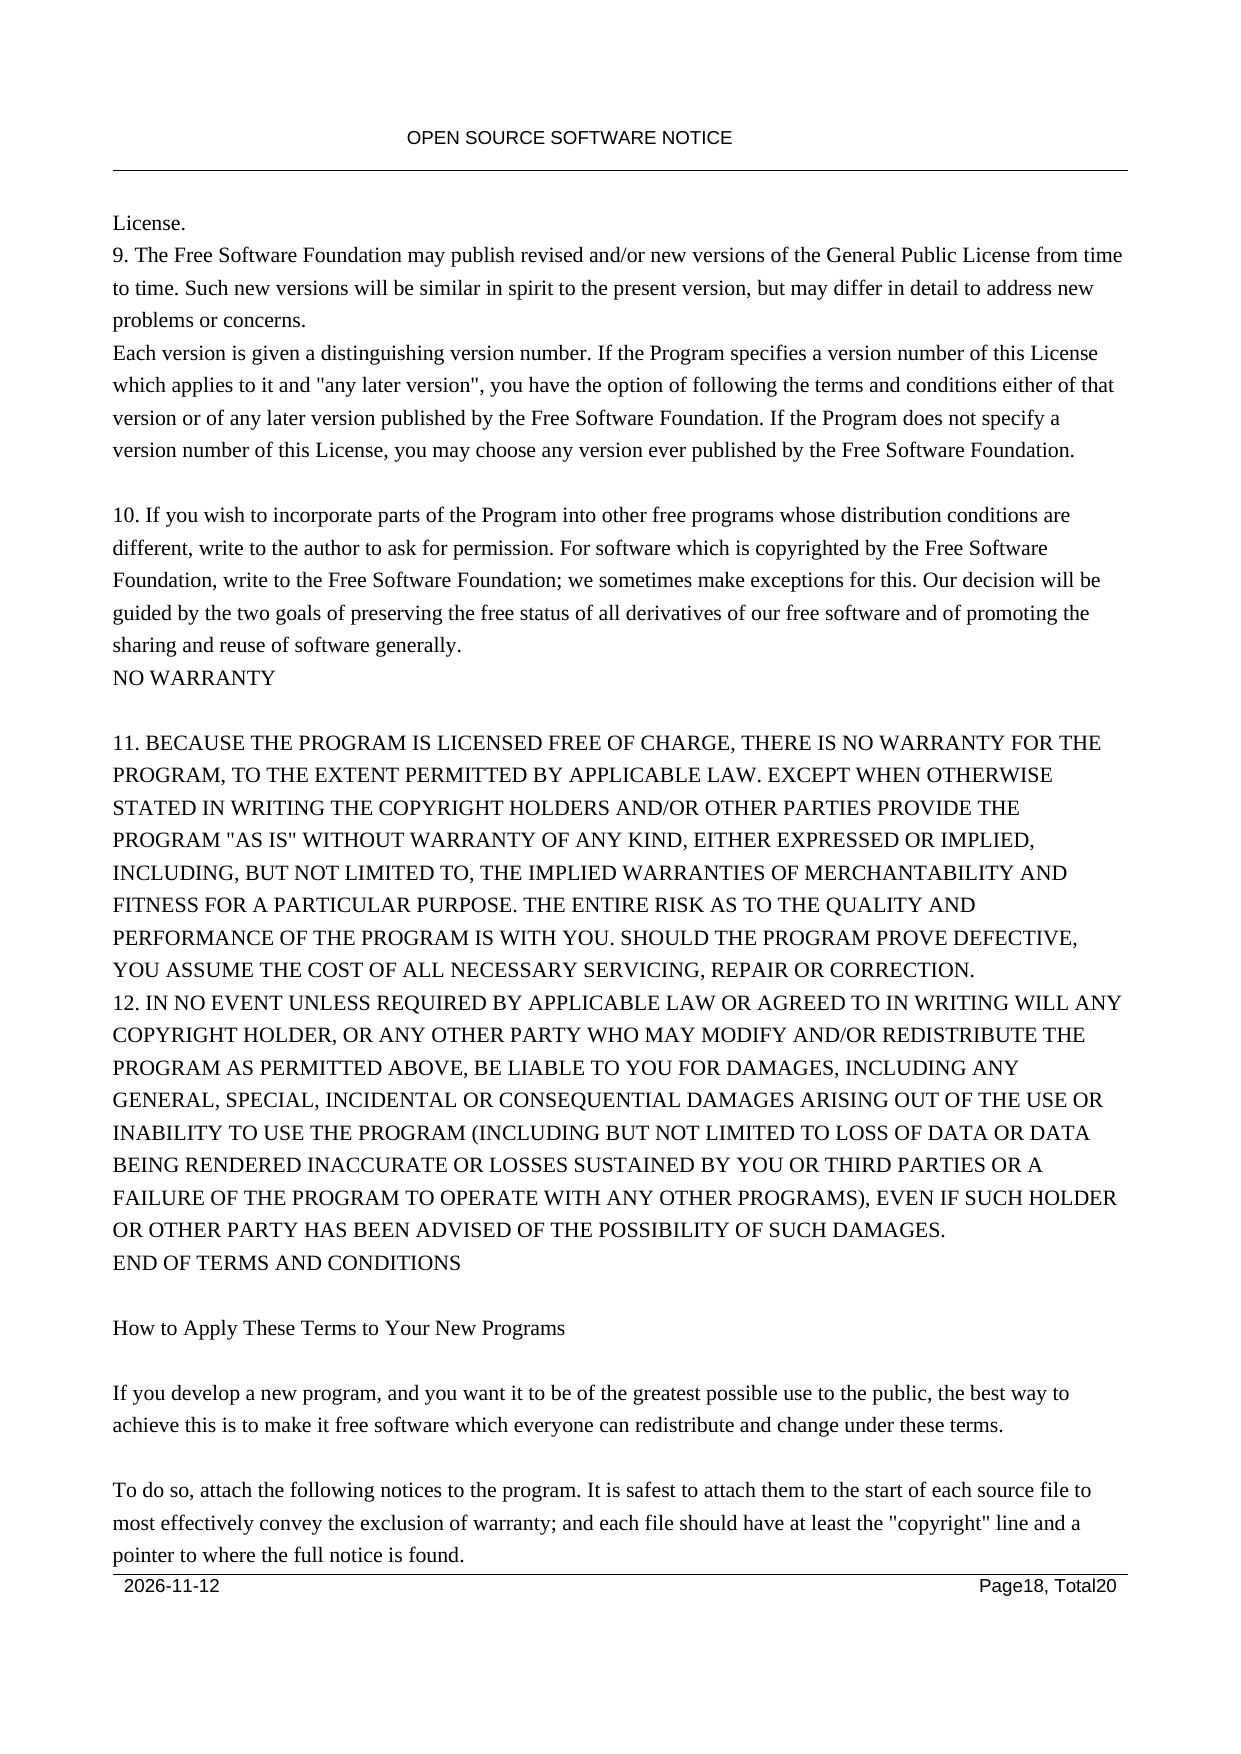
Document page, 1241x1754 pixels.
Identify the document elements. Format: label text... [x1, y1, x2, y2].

text 12. IN NO EVENT UNLESS REQUIRED BY APPLICABLE LAW OR AGREED TO IN WRITING WILL ANY COPYRIGHT HOLDER, OR ANY OTHER PARTY WHO MAY MODIFY AND/OR REDISTRIBUTE THE PROGRAM AS PERMITTED ABOVE, BE LIABLE TO YOU FOR DAMAGES, INCLUDING ANY GENERAL, SPECIAL, INCIDENTAL OR CONSEQUENTIAL DAMAGES ARISING OUT OF THE USE OR INABILITY TO USE THE PROGRAM (INCLUDING BUT NOT LIMITED TO LOSS OF DATA OR DATA BEING RENDERED INACCURATE OR LOSSES SUSTAINED BY YOU OR THIRD PARTIES OR A FAILURE OF THE PROGRAM TO OPERATE WITH ANY OTHER PROGRAMS), EVEN IF SUCH HOLDER OR OTHER PARTY HAS BEEN ADVISED OF THE POSSIBILITY OF SUCH DAMAGES. [112, 986, 1128, 1246]
text How to Apply These Terms to Your New Programs [112, 1311, 1128, 1344]
text 9. The Free Software Foundation may publish revised and/or new versions of the General Public License from time to time. Such new versions will be similar in spirit to the present version, but may differ in detail to address new problems or concerns. [112, 239, 1128, 336]
text 10. If you wish to incorporate parts of the Program into other free programs whose distribution conditions are different, write to the author to ask for permission. For software which is copyrighted by the Free Software Foundation, write to the Free Software Foundation; we sometimes make exceptions for this. Our decision will be guided by the two goals of preserving the free status of all derivatives of our free software and of promoting the sharing and reuse of software generally. [112, 499, 1128, 661]
text END OF TERMS AND CONDITIONS [112, 1246, 1128, 1279]
text To do so, attach the following notices to the program. It is safest to attach them to the start of each source file to most effectively convey the exclusion of warranty; and each file should have at least the "copyright" line and a pointer to where the full notice is found. [112, 1474, 1128, 1571]
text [112, 206, 1128, 239]
text If you develop a new program, and you want it to be of the greatest possible use to the public, the best way to achieve this is to make it free software which everyone can redistribute and change under these terms. [112, 1376, 1128, 1441]
text Each version is given a distinguishing version number. If the Program specifies a version number of this License which applies to it and "any later version", you have the option of following the terms and conditions either of that version or of any later version published by the Free Software Foundation. If the Program does not specify a version number of this License, you may choose any version ever published by the Free Software Foundation. [112, 336, 1128, 466]
text NO WARRANTY [112, 661, 1128, 694]
text 11. BECAUSE THE PROGRAM IS LICENSED FREE OF CHARGE, THERE IS NO WARRANTY FOR THE PROGRAM, TO THE EXTENT PERMITTED BY APPLICABLE LAW. EXCEPT WHEN OTHERWISE STATED IN WRITING THE COPYRIGHT HOLDERS AND/OR OTHER PARTIES PROVIDE THE PROGRAM "AS IS" WITHOUT WARRANTY OF ANY KIND, EITHER EXPRESSED OR IMPLIED, INCLUDING, BUT NOT LIMITED TO, THE IMPLIED WARRANTIES OF MERCHANTABILITY AND FITNESS FOR A PARTICULAR PURPOSE. THE ENTIRE RISK AS TO THE QUALITY AND PERFORMANCE OF THE PROGRAM IS WITH YOU. SHOULD THE PROGRAM PROVE DEFECTIVE, YOU ASSUME THE COST OF ALL NECESSARY SERVICING, REPAIR OR CORRECTION. [112, 726, 1128, 986]
